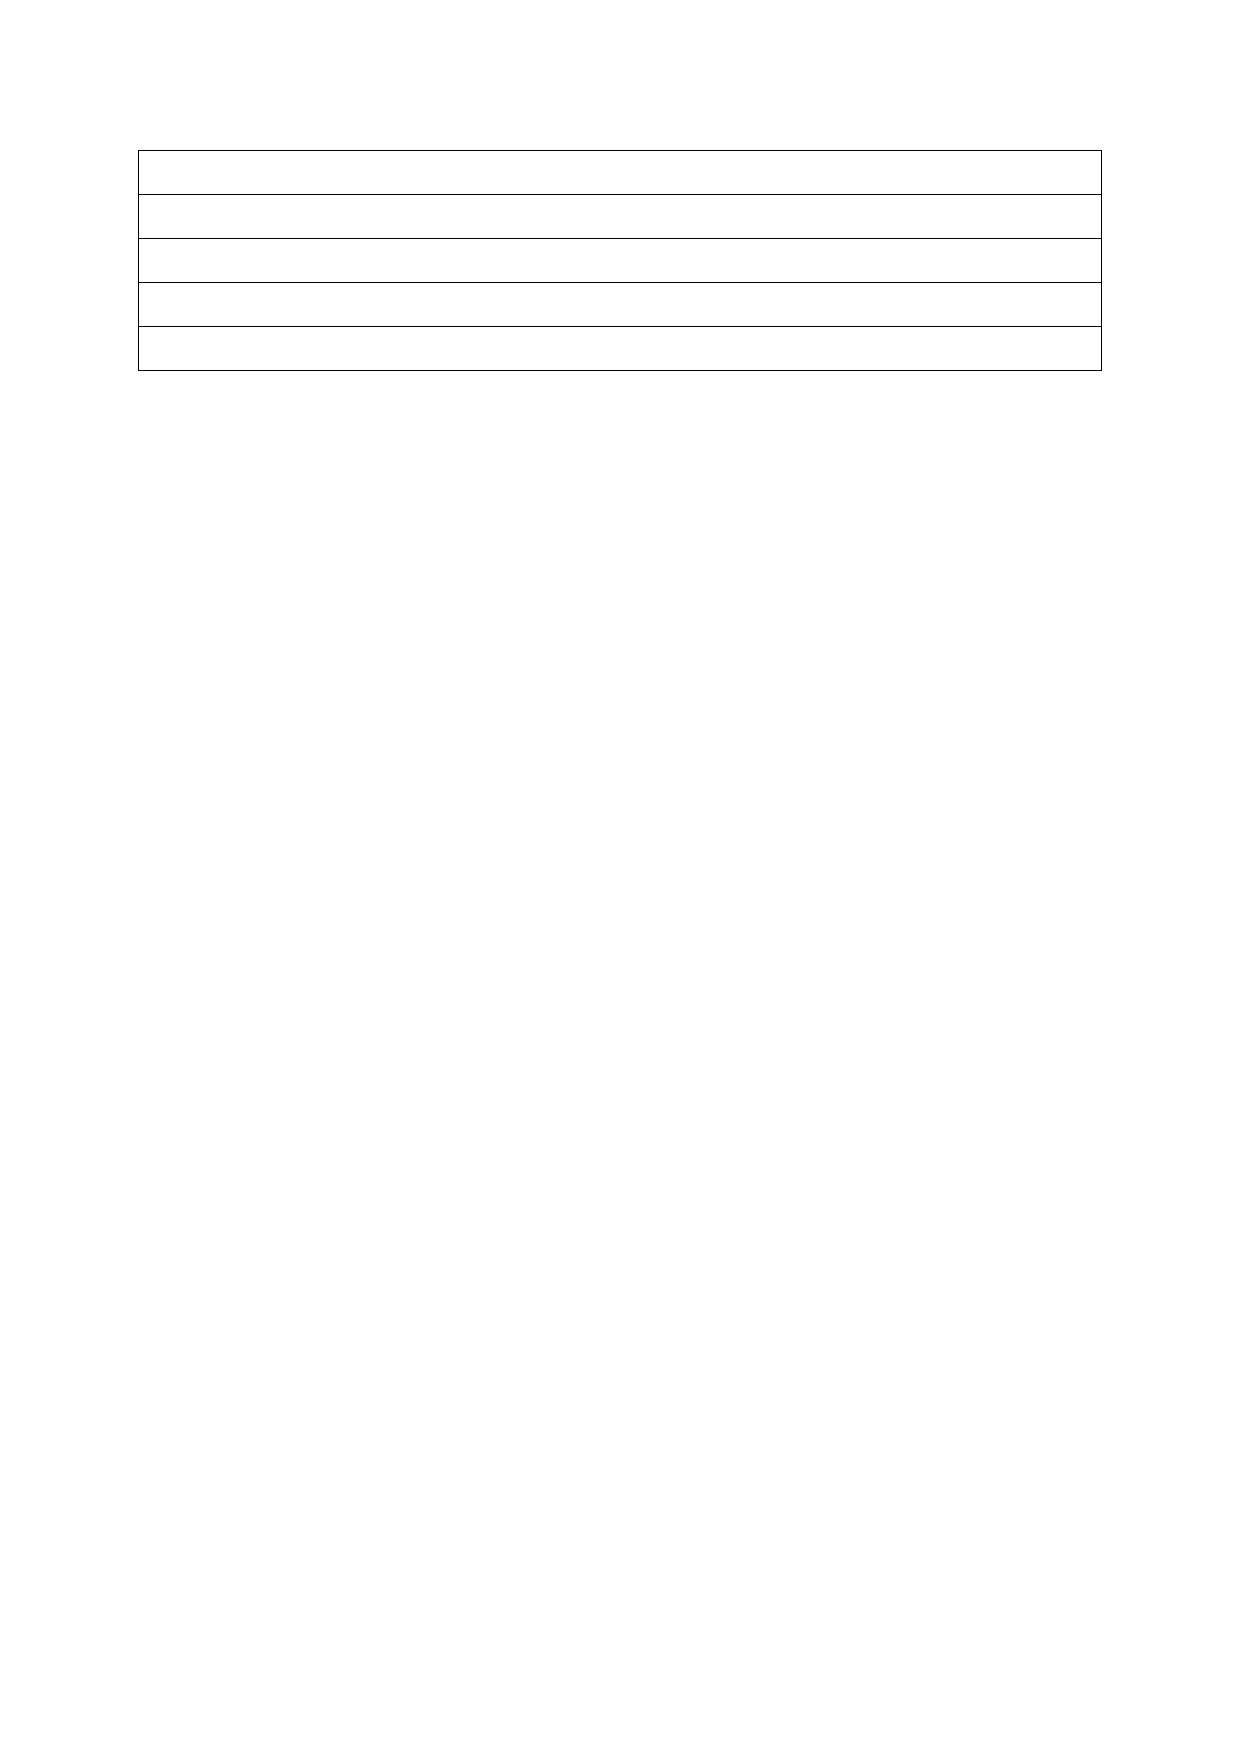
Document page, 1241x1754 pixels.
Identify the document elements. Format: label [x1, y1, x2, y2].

table_cell [139, 239, 1101, 282]
table_cell [139, 283, 1101, 326]
table_cell [139, 195, 1101, 238]
table_cell [139, 327, 1101, 370]
table_cell [139, 151, 1101, 194]
